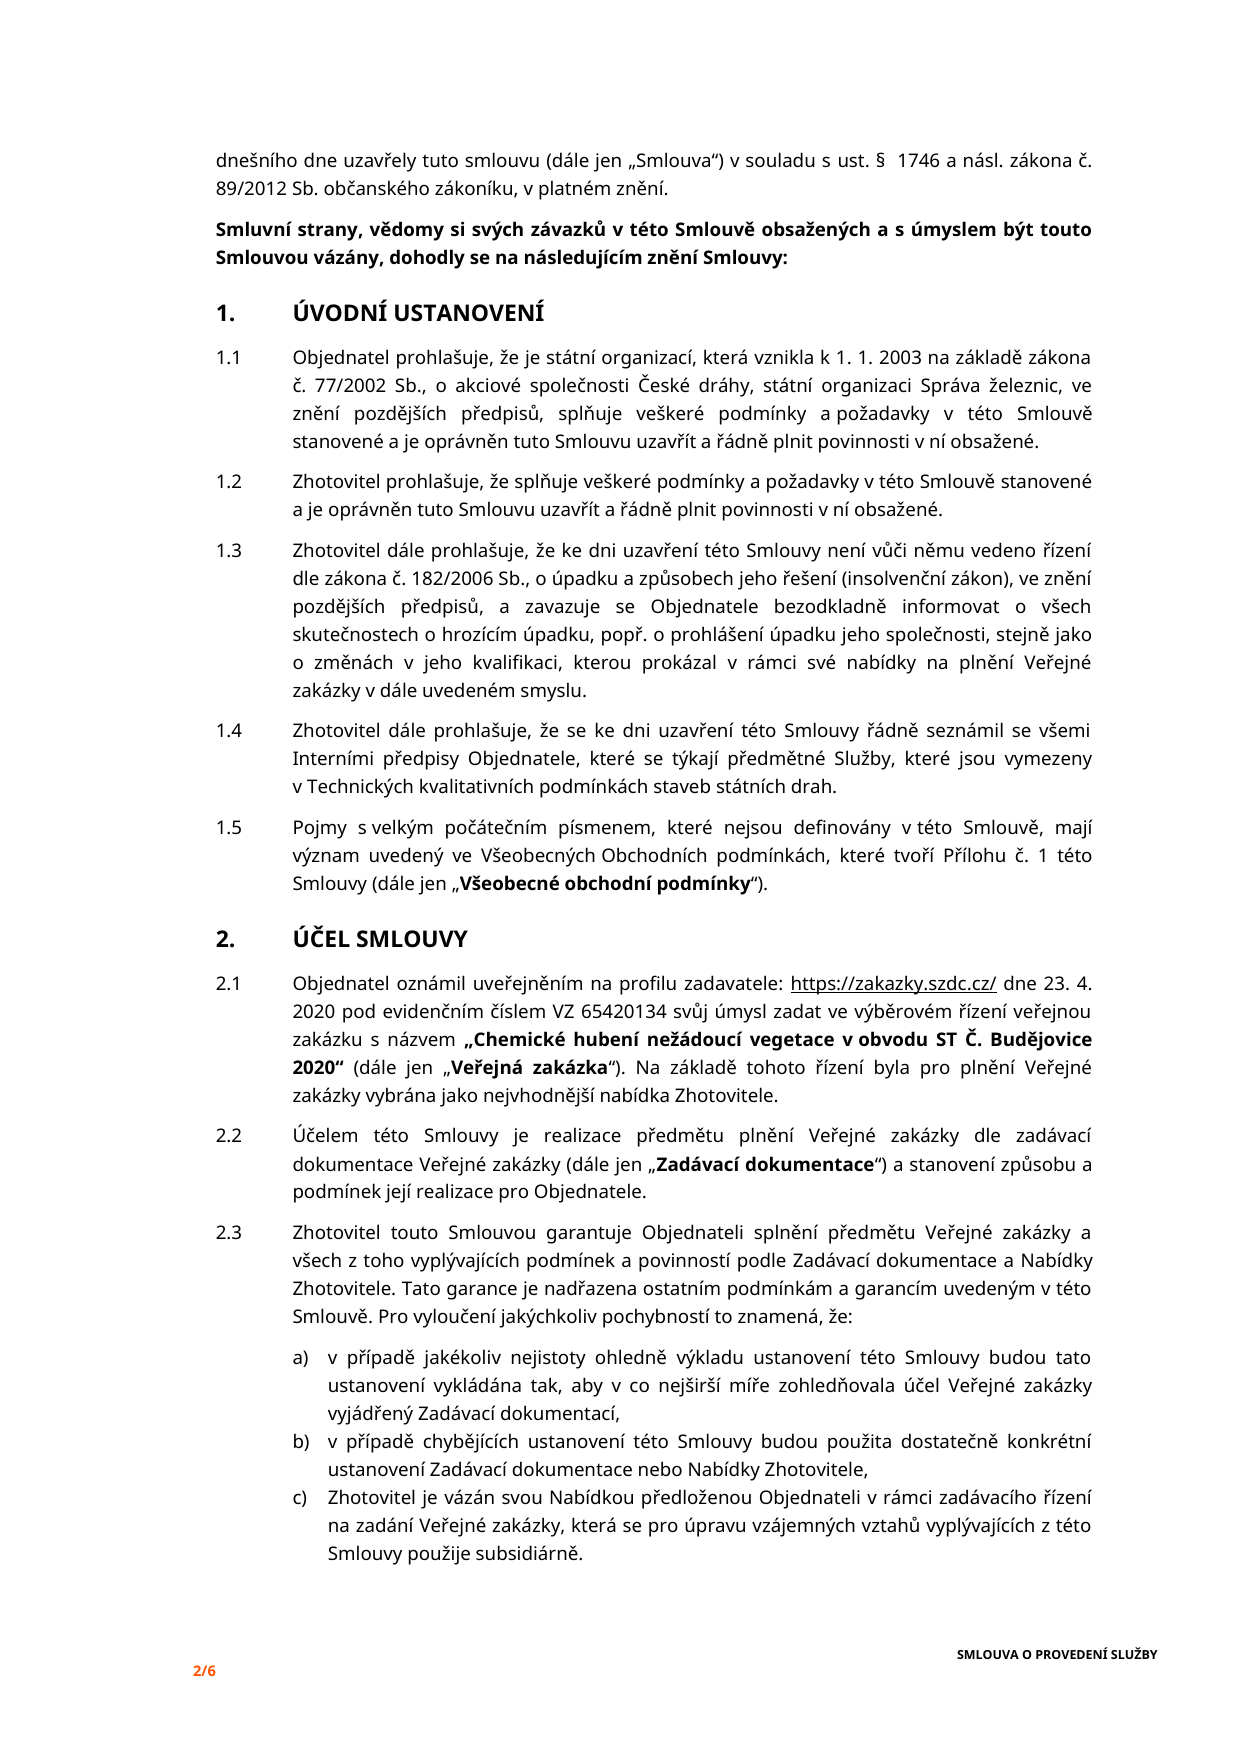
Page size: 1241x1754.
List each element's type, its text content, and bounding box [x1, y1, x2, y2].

text Objednatel oznámil uveřejněním na profilu zadavatele: https://zakazky.szdc.cz/ dne 23. 4. 2020 pod evidenčním číslem VZ 65420134 svůj úmysl zadat ve výběrovém řízení veřejnou zakázku s názvem „Chemické hubení nežádoucí vegetace v obvodu ST Č. Budějovice 2020“ (dále jen „Veřejná zakázka“). Na základě tohoto řízení byla pro plnění Veřejné zakázky vybrána jako nejvhodnější nabídka Zhotovitele. [216, 970, 1093, 1108]
text Smluvní strany, vědomy si svých závazků v této Smlouvě obsažených a s úmyslem být touto Smlouvou vázány, dohodly se na následujícím znění Smlouvy: [216, 216, 1093, 269]
text Zhotovitel prohlašuje, že splňuje veškeré podmínky a požadavky v této Smlouvě stanovené a je oprávněn tuto Smlouvu uzavřít a řádně plnit povinnosti v ní obsažené. [216, 468, 1093, 522]
text ÚČEL SMLOUVY [216, 923, 1093, 954]
text Zhotovitel dále prohlašuje, že ke dni uzavření této Smlouvy není vůči němu vedeno řízení dle zákona č. 182/2006 Sb., o úpadku a způsobech jeho řešení (insolvenční zákon), ve znění pozdějších předpisů, a zavazuje se Objednatele bezodkladně informovat o všech skutečnostech o hrozícím úpadku, popř. o prohlášení úpadku jeho společnosti, stejně jako o změnách v jeho kvalifikaci, kterou prokázal v rámci své nabídky na plnění Veřejné zakázky v dále uvedeném smyslu. [216, 537, 1093, 703]
text Zhotovitel je vázán svou Nabídkou předloženou Objednateli v rámci zadávacího řízení na zadání Veřejné zakázky, která se pro úpravu vzájemných vztahů vyplývajících z této Smlouvy použije subsidiárně. [292, 1484, 1093, 1566]
text ÚVODNÍ USTANOVENÍ [216, 297, 1093, 328]
text v případě chybějících ustanovení této Smlouvy budou použita dostatečně konkrétní ustanovení Zadávací dokumentace nebo Nabídky Zhotovitele, [292, 1428, 1093, 1482]
text dnešního dne uzavřely tuto smlouvu (dále jen „Smlouva“) v souladu s ust. § 1746 a násl. zákona č. 89/2012 Sb. občanského zákoníku, v platném znění. [216, 147, 1093, 201]
text Pojmy s velkým počátečním písmenem, které nejsou definovány v této Smlouvě, mají význam uvedený ve Všeobecných Obchodních podmínkách, které tvoří Přílohu č. 1 této Smlouvy (dále jen „Všeobecné obchodní podmínky“). [216, 814, 1093, 896]
text Účelem této Smlouvy je realizace předmětu plnění Veřejné zakázky dle zadávací dokumentace Veřejné zakázky (dále jen „Zadávací dokumentace“) a stanovení způsobu a podmínek její realizace pro Objednatele. [216, 1123, 1093, 1204]
text Zhotovitel dále prohlašuje, že se ke dni uzavření této Smlouvy řádně seznámil se všemi Interními předpisy Objednatele, které se týkají předmětné Služby, které jsou vymezeny v Technických kvalitativních podmínkách staveb státních drah. [216, 718, 1093, 799]
text Objednatel prohlašuje, že je státní organizací, která vznikla k 1. 1. 2003 na základě zákona č. 77/2002 Sb., o akciové společnosti České dráhy, státní organizaci Správa železnic, ve znění pozdějších předpisů, splňuje veškeré podmínky a požadavky v této Smlouvě stanovené a je oprávněn tuto Smlouvu uzavřít a řádně plnit povinnosti v ní obsažené. [216, 344, 1093, 453]
text Zhotovitel touto Smlouvou garantuje Objednateli splnění předmětu Veřejné zakázky a všech z toho vyplývajících podmínek a povinností podle Zadávací dokumentace a Nabídky Zhotovitele. Tato garance je nadřazena ostatním podmínkám a garancím uvedeným v této Smlouvě. Pro vyloučení jakýchkoliv pochybností to znamená, že: [216, 1219, 1093, 1329]
text v případě jakékoliv nejistoty ohledně výkladu ustanovení této Smlouvy budou tato ustanovení vykládána tak, aby v co nejširší míře zohledňovala účel Veřejné zakázky vyjádřený Zadávací dokumentací, [292, 1344, 1093, 1426]
